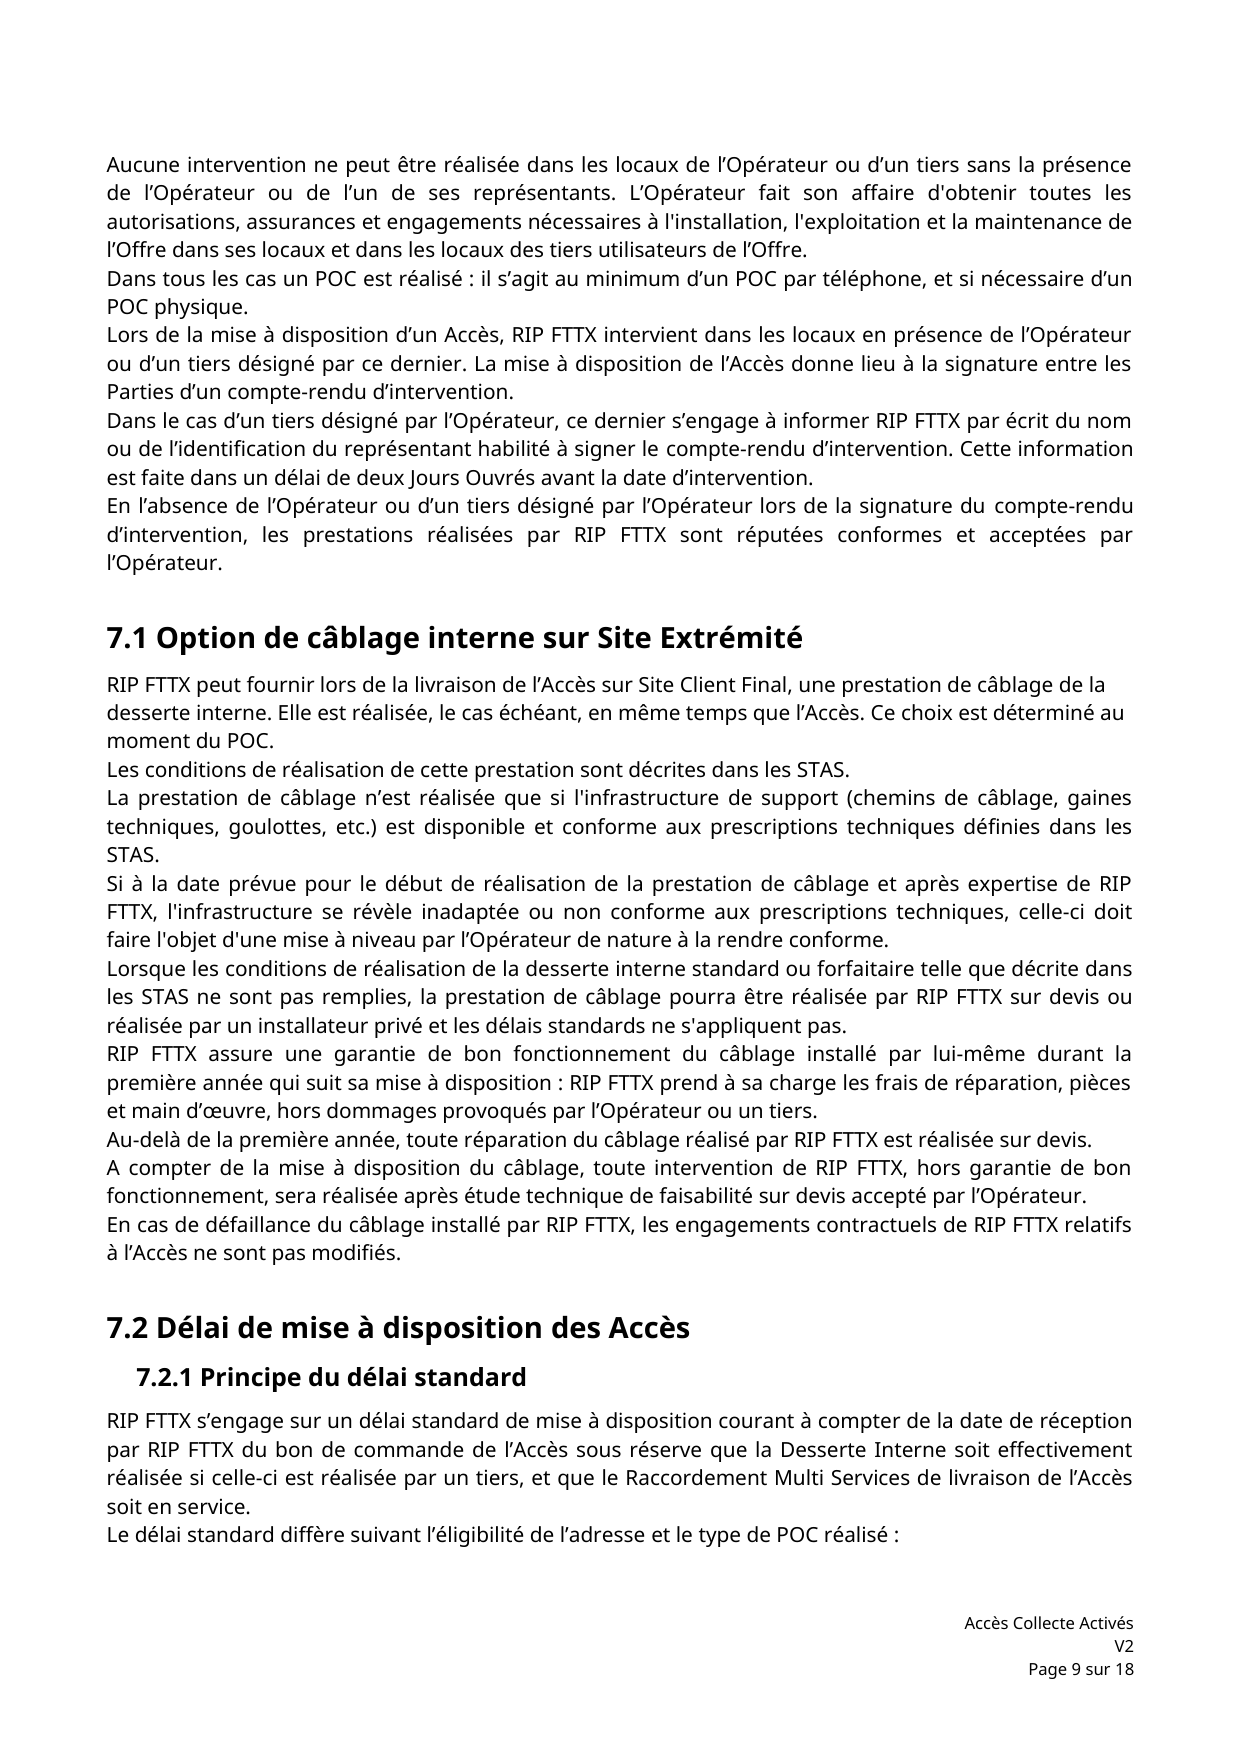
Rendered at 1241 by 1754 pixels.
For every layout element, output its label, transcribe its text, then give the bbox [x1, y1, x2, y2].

text La prestation de câblage n’est réalisée que si l'infrastructure de support (chemins de câblage, gaines techniques, goulottes, etc.) est disponible et conforme aux prescriptions techniques définies dans les STAS. [106, 783, 1134, 869]
text Les conditions de réalisation de cette prestation sont décrites dans les STAS. [106, 755, 1134, 783]
text Le délai standard diffère suivant l’éligibilité de l’adresse et le type de POC réalisé : [106, 1520, 1134, 1549]
text En cas de défaillance du câblage installé par RIP FTTX, les engagements contractuels de RIP FTTX relatifs à l’Accès ne sont pas modifiés. [106, 1210, 1134, 1267]
text RIP FTTX s’engage sur un délai standard de mise à disposition courant à compter de la date de réception par RIP FTTX du bon de commande de l’Accès sous réserve que la Desserte Interne soit effectivement réalisée si celle-ci est réalisée par un tiers, et que le Raccordement Multi Services de livraison de l’Accès soit en service. [106, 1407, 1134, 1520]
text Aucune intervention ne peut être réalisée dans les locaux de l’Opérateur ou d’un tiers sans la présence de l’Opérateur ou de l’un de ses représentants. L’Opérateur fait son affaire d'obtenir toutes les autorisations, assurances et engagements nécessaires à l'installation, l'exploitation et la maintenance de l’Offre dans ses locaux et dans les locaux des tiers utilisateurs de l’Offre. [106, 150, 1134, 264]
text Dans tous les cas un POC est réalisé : il s’agit au minimum d’un POC par téléphone, et si nécessaire d’un POC physique. [106, 264, 1134, 321]
text RIP FTTX assure une garantie de bon fonctionnement du câblage installé par lui-même durant la première année qui suit sa mise à disposition : RIP FTTX prend à sa charge les frais de réparation, pièces et main d’œuvre, hors dommages provoqués par l’Opérateur ou un tiers. [106, 1039, 1134, 1125]
subtitle Délai de mise à disposition des Accès [106, 1308, 1134, 1347]
text RIP FTTX peut fournir lors de la livraison de l’Accès sur Site Client Final, une prestation de câblage de la desserte interne. Elle est réalisée, le cas échéant, en même temps que l’Accès. Ce choix est déterminé au moment du POC. [106, 670, 1134, 755]
subtitle Option de câblage interne sur Site Extrémité [106, 617, 1134, 657]
text Lorsque les conditions de réalisation de la desserte interne standard ou forfaitaire telle que décrite dans les STAS ne sont pas remplies, la prestation de câblage pourra être réalisée par RIP FTTX sur devis ou réalisée par un installateur privé et les délais standards ne s'appliquent pas. [106, 954, 1134, 1039]
text Lors de la mise à disposition d’un Accès, RIP FTTX intervient dans les locaux en présence de l’Opérateur ou d’un tiers désigné par ce dernier. La mise à disposition de l’Accès donne lieu à la signature entre les Parties d’un compte-rendu d’intervention. [106, 321, 1134, 406]
text A compter de la mise à disposition du câblage, toute intervention de RIP FTTX, hors garantie de bon fonctionnement, sera réalisée après étude technique de faisabilité sur devis accepté par l’Opérateur. [106, 1153, 1134, 1210]
text Au-delà de la première année, toute réparation du câblage réalisé par RIP FTTX est réalisée sur devis. [106, 1125, 1134, 1153]
text En l’absence de l’Opérateur ou d’un tiers désigné par l’Opérateur lors de la signature du compte-rendu d’intervention, les prestations réalisées par RIP FTTX sont réputées conformes et acceptées par l’Opérateur. [106, 491, 1134, 577]
text Dans le cas d’un tiers désigné par l’Opérateur, ce dernier s’engage à informer RIP FTTX par écrit du nom ou de l’identification du représentant habilité à signer le compte-rendu d’intervention. Cette information est faite dans un délai de deux Jours Ouvrés avant la date d’intervention. [106, 406, 1134, 491]
text Si à la date prévue pour le début de réalisation de la prestation de câblage et après expertise de RIP FTTX, l'infrastructure se révèle inadaptée ou non conforme aux prescriptions techniques, celle-ci doit faire l'objet d'une mise à niveau par l’Opérateur de nature à la rendre conforme. [106, 869, 1134, 954]
subtitle Principe du délai standard [136, 1360, 1134, 1394]
